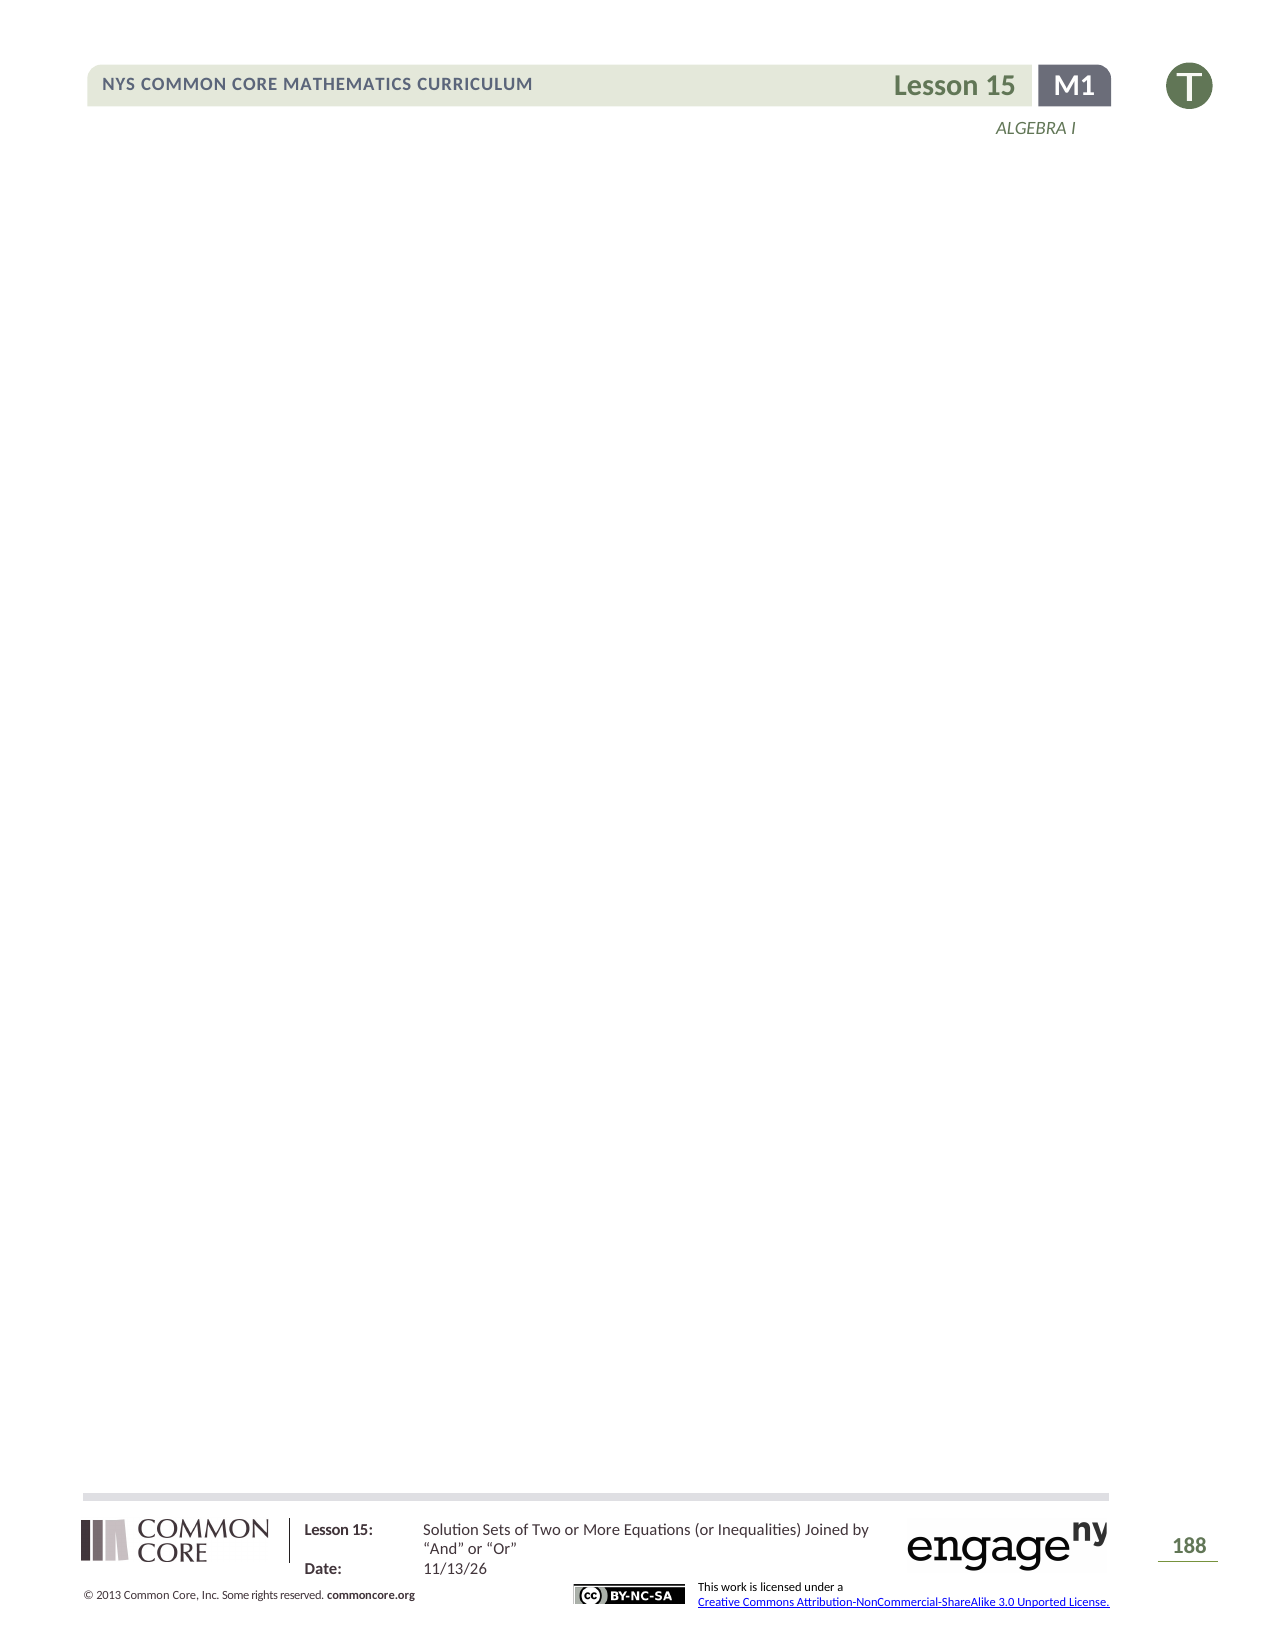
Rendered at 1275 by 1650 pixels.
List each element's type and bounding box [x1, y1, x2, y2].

picture [81, 1517, 269, 1562]
picture [906, 1518, 1107, 1573]
picture [572, 1584, 685, 1604]
